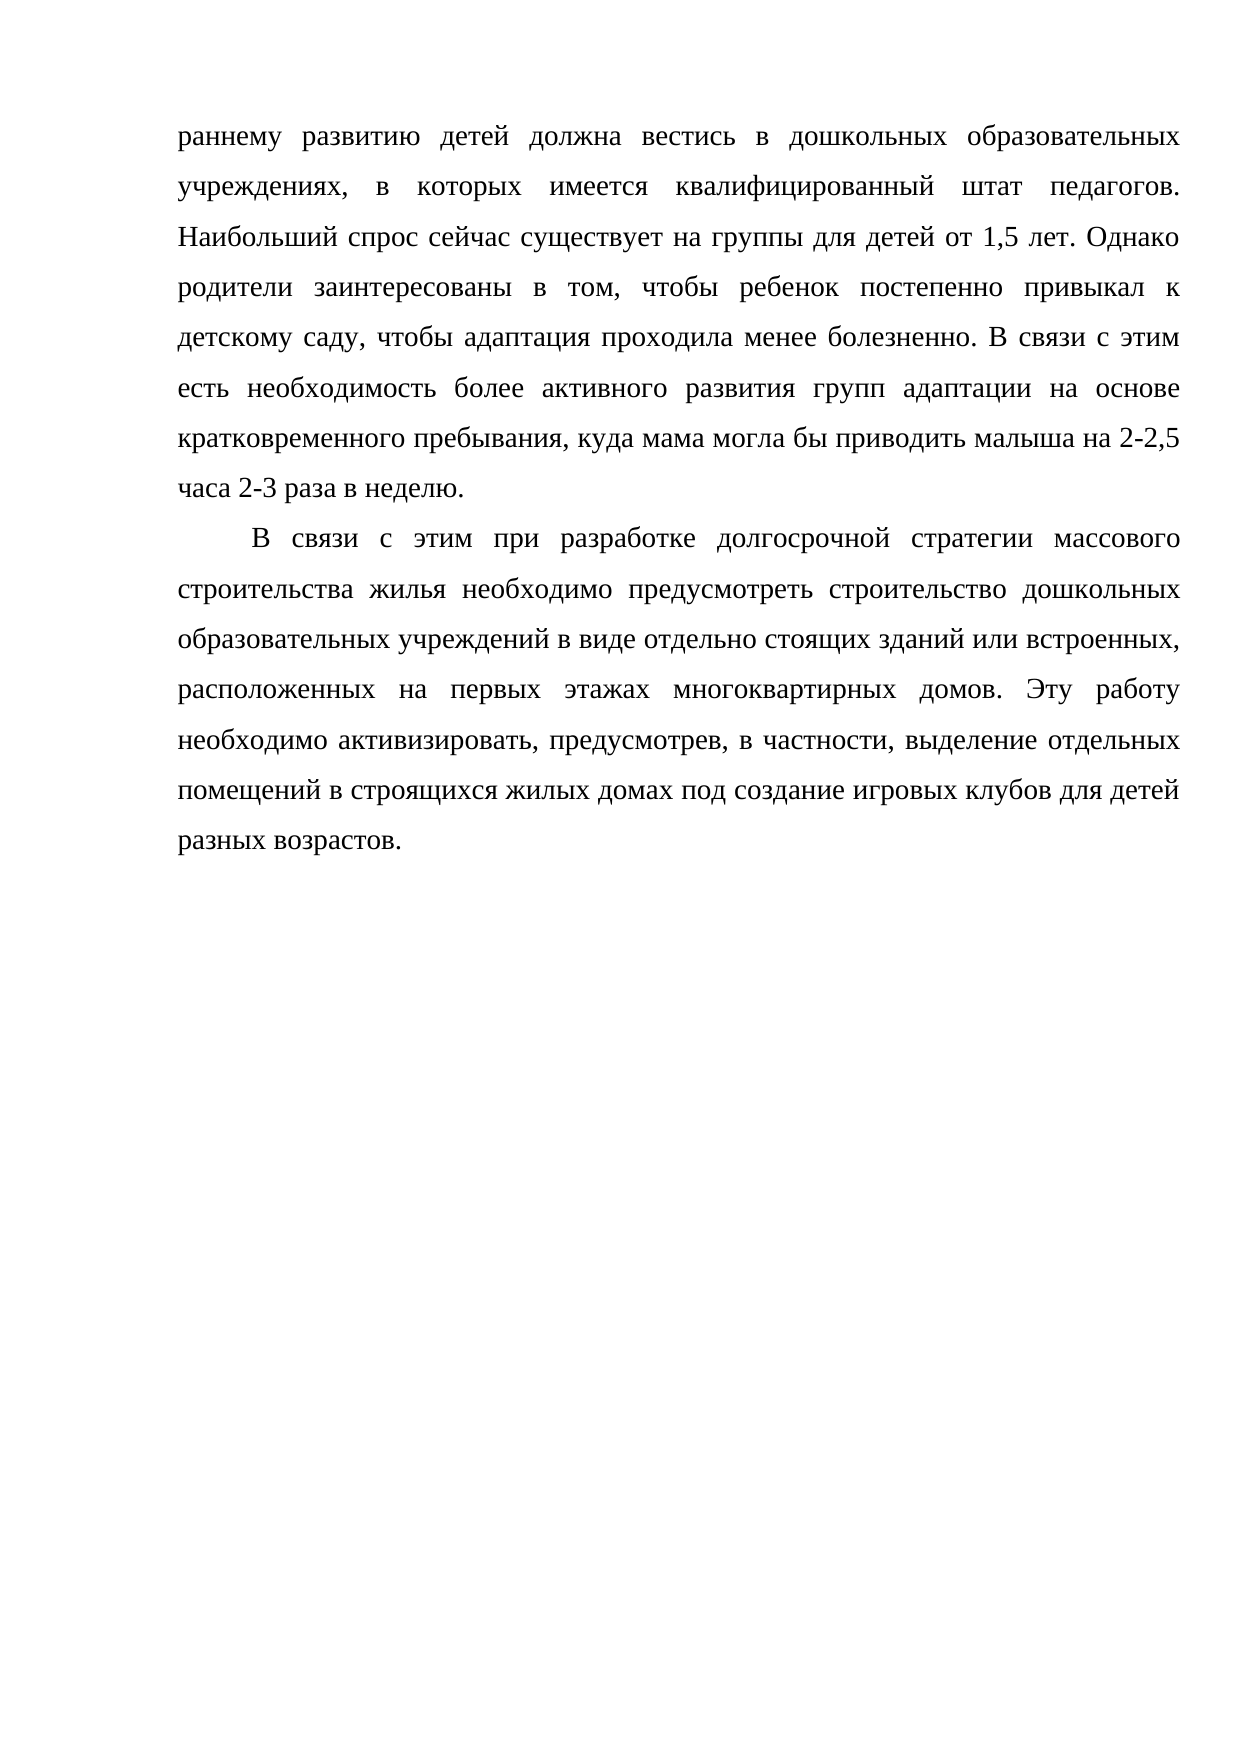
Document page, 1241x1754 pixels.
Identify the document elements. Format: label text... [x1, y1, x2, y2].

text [177, 118, 1181, 504]
text В связи с этим при разработке долгосрочной стратегии массового строительства жилья необходимо предусмотреть строительство дошкольных образовательных учреждений в виде отдельно стоящих зданий или встроенных, расположенных на первых этажах многоквартирных домов. Эту работу необходимо активизировать, предусмотрев, в частности, выделение отдельных помещений в строящихся жилых домах под создание игровых клубов для детей разных возрастов. [177, 521, 1181, 856]
